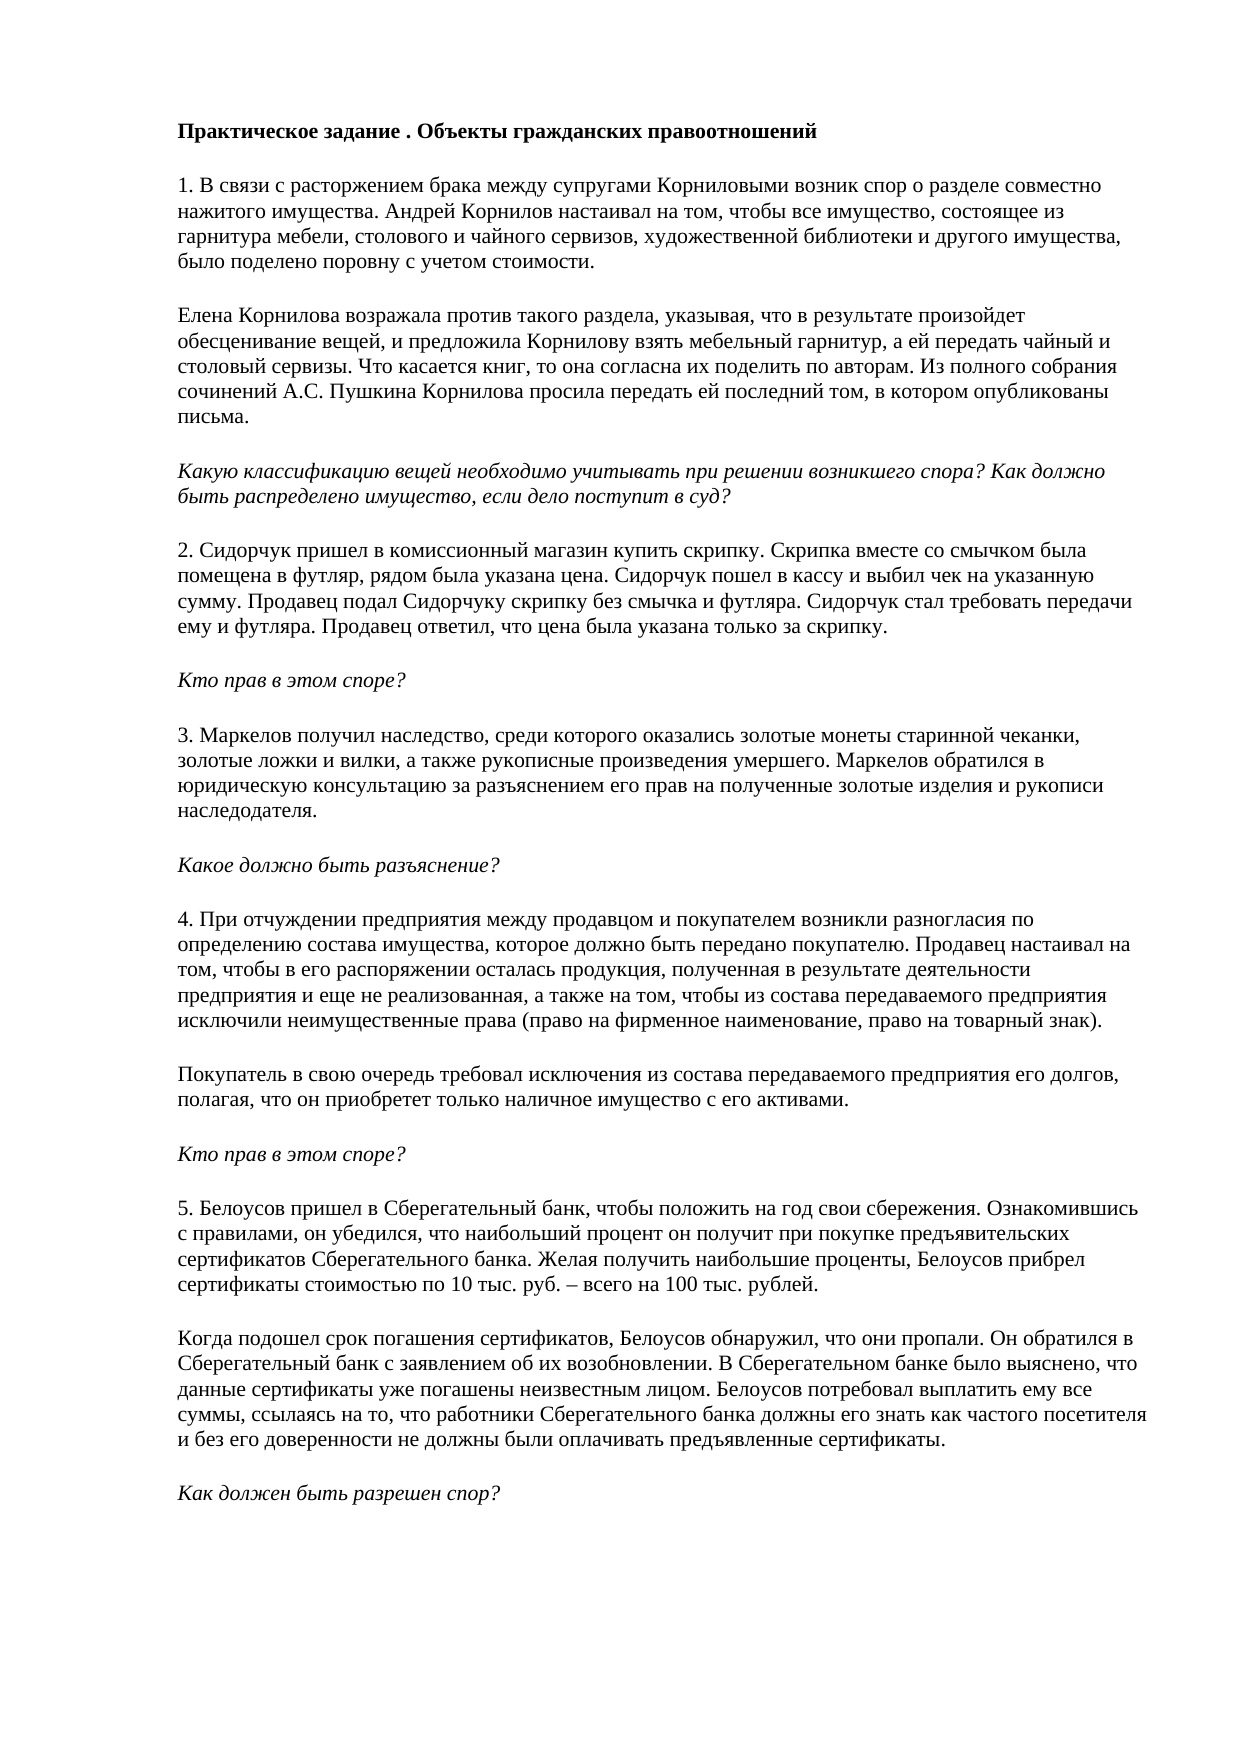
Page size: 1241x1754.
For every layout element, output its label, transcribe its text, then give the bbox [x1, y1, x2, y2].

text Елена Корнилова возражала против такого раздела, указывая, что в результате произойдет обесценивание вещей, и предложила Корнилову взять мебельный гарнитур, а ей передать чайный и столовый сервизы. Что касается книг, то она согласна их поделить по авторам. Из полного собрания сочинений А.С. Пушкина Корнилова просила передать ей последний том, в котором опубликованы письма. [177, 302, 1152, 428]
text Какое должно быть разъяснение? [177, 852, 1152, 877]
text 5. Белоусов пришел в Сберегательный банк, чтобы положить на год свои сбережения. Ознакомившись с правилами, он убедился, что наибольший процент он получит при покупке предъявительских сертификатов Сберегательного банка. Желая получить наибольшие проценты, Белоусов прибрел сертификаты стоимостью по 10 тыс. руб. – всего на 100 тыс. рублей. [177, 1195, 1152, 1296]
text 2. Сидорчук пришел в комиссионный магазин купить скрипку. Скрипка вместе со смычком была помещена в футляр, рядом была указана цена. Сидорчук пошел в кассу и выбил чек на указанную сумму. Продавец подал Сидорчуку скрипку без смычка и футляра. Сидорчук стал требовать передачи ему и футляра. Продавец ответил, что цена была указана только за скрипку. [177, 537, 1152, 638]
text Как должен быть разрешен спор? [177, 1480, 1152, 1506]
text Кто прав в этом споре? [177, 667, 1152, 692]
text Практическое задание . Объекты гражданских правоотношений [177, 118, 1152, 143]
text 1. В связи с расторжением брака между супругами Корниловыми возник спор о разделе совместно нажитого имущества. Андрей Корнилов настаивал на том, чтобы все имущество, состоящее из гарнитура мебели, столового и чайного сервизов, художественной библиотеки и другого имущества, было поделено поровну с учетом стоимости. [177, 172, 1152, 273]
text Какую классификацию вещей необходимо учитывать при решении возникшего спора? Как должно быть распределено имущество, если дело поступит в суд? [177, 458, 1152, 508]
text Покупатель в свою очередь требовал исключения из состава передаваемого предприятия его долгов, полагая, что он приобретет только наличное имущество с его активами. [177, 1061, 1152, 1112]
text Когда подошел срок погашения сертификатов, Белоусов обнаружил, что они пропали. Он обратился в Сберегательный банк с заявлением об их возобновлении. В Сберегательном банке было выяснено, что данные сертификаты уже погашены неизвестным лицом. Белоусов потребовал выплатить ему все суммы, ссылаясь на то, что работники Сберегательного банка должны его знать как частого посетителя и без его доверенности не должны были оплачивать предъявленные сертификаты. [177, 1325, 1152, 1451]
text 4. При отчуждении предприятия между продавцом и покупателем возникли разногласия по определению состава имущества, которое должно быть передано покупателю. Продавец настаивал на том, чтобы в его распоряжении осталась продукция, полученная в результате деятельности предприятия и еще не реализованная, а также на том, чтобы из состава передаваемого предприятия исключили неимущественные права (право на фирменное наименование, право на товарный знак). [177, 906, 1152, 1032]
text Кто прав в этом споре? [177, 1141, 1152, 1166]
text 3. Маркелов получил наследство, среди которого оказались золотые монеты старинной чеканки, золотые ложки и вилки, а также рукописные произведения умершего. Маркелов обратился в юридическую консультацию за разъяснением его прав на полученные золотые изделия и рукописи наследодателя. [177, 722, 1152, 822]
